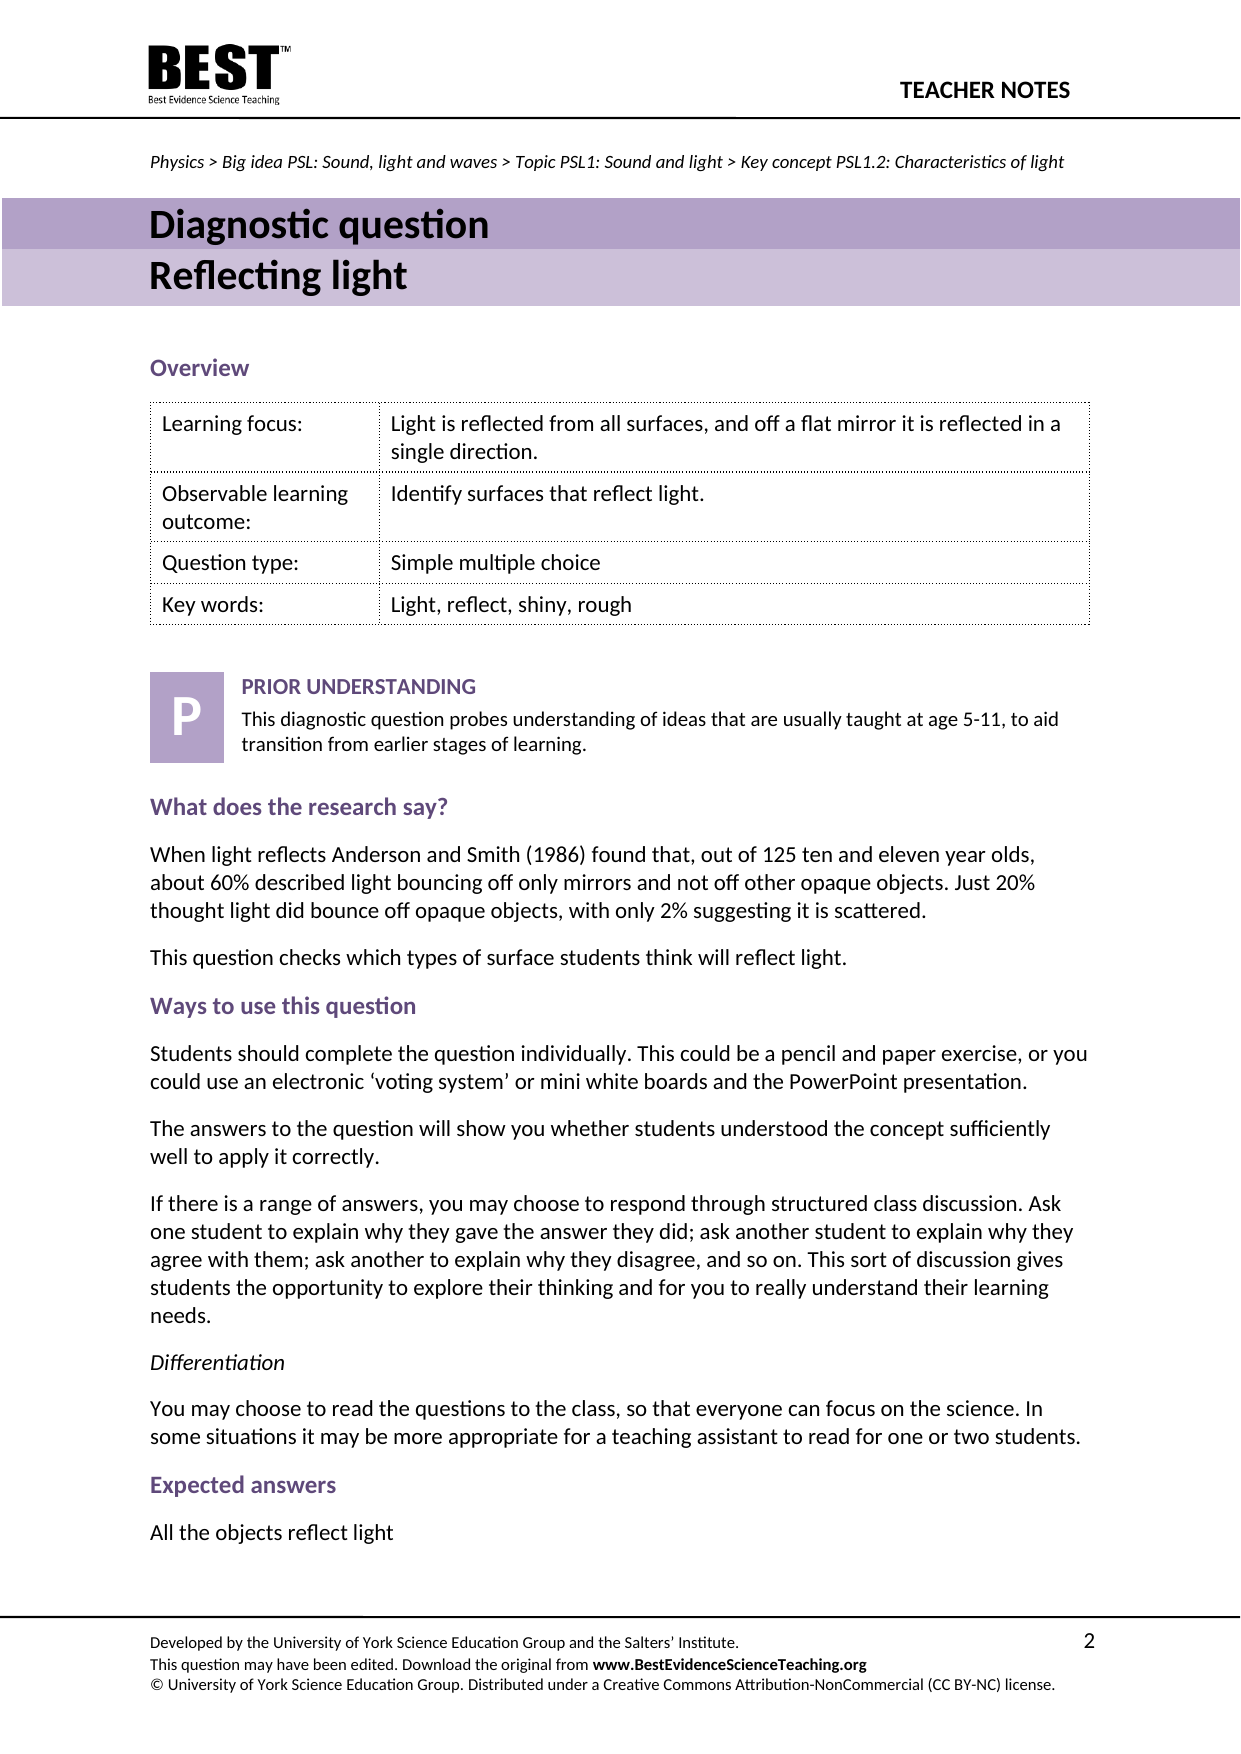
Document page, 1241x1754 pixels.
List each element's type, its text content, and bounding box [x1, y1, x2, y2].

text This question checks which types of surface students think will reflect light. [150, 943, 1090, 971]
table_cell Reflecting light [2, 249, 1240, 306]
text You may choose to read the questions to the class, so that everyone can focus on the science. In some situations it may be more appropriate for a teaching assistant to read for one or two students. [150, 1394, 1090, 1450]
text The answers to the question will show you whether students understood the concept sufficiently well to apply it correctly. [150, 1114, 1090, 1170]
text If there is a range of answers, you may choose to respond through structured class discussion. Ask one student to explain why they gave the answer they did; ask another student to explain why they agree with them; ask another to explain why they disagree, and so on. This sort of discussion gives students the opportunity to explore their thinking and for you to really understand their learning needs. [150, 1189, 1090, 1329]
text Physics > Big idea PSL: Sound, light and waves > Topic PSL1: Sound and light > Key concept PSL1.2: Characteristics of light [150, 150, 1090, 173]
table_header Diagnostic question [2, 198, 1240, 249]
table_cell Observable learning outcome: [151, 471, 379, 541]
text All the objects reflect light [150, 1518, 1090, 1546]
text Expected answers [150, 1469, 1090, 1500]
table_header PRIOR UNDERSTANDING This diagnostic question probes understanding of ideas that are usually taught at age 5-11, to aid transition from earlier stages of learning. [224, 672, 1089, 763]
table_header P [150, 672, 224, 763]
text Overview [150, 353, 1090, 383]
text Differentiation [150, 1348, 1090, 1376]
table_cell Identify surfaces that reflect light. [379, 471, 1090, 541]
text Ways to use this question [150, 990, 1090, 1020]
table_header Learning focus: [151, 402, 379, 471]
text What does the research say? [150, 791, 1090, 822]
text Students should complete the question individually. This could be a pencil and paper exercise, or you could use an electronic ‘voting system’ or mini white boards and the PowerPoint presentation. [150, 1039, 1090, 1095]
table_cell Simple multiple choice [379, 541, 1090, 583]
table_cell Key words: [151, 583, 379, 624]
table_cell Question type: [151, 541, 379, 583]
table_header Light is reflected from all surfaces, and off a flat mirror it is reflected in a single direction. [379, 402, 1090, 471]
table_cell Light, reflect, shiny, rough [379, 583, 1090, 624]
text When light reflects Anderson and Smith (1986) found that, out of 125 ten and eleven year olds, about 60% described light bouncing off only mirrors and not off other opaque objects. Just 20% thought light did bounce off opaque objects, with only 2% suggesting it is scattered. [150, 840, 1090, 924]
picture [148, 44, 291, 105]
